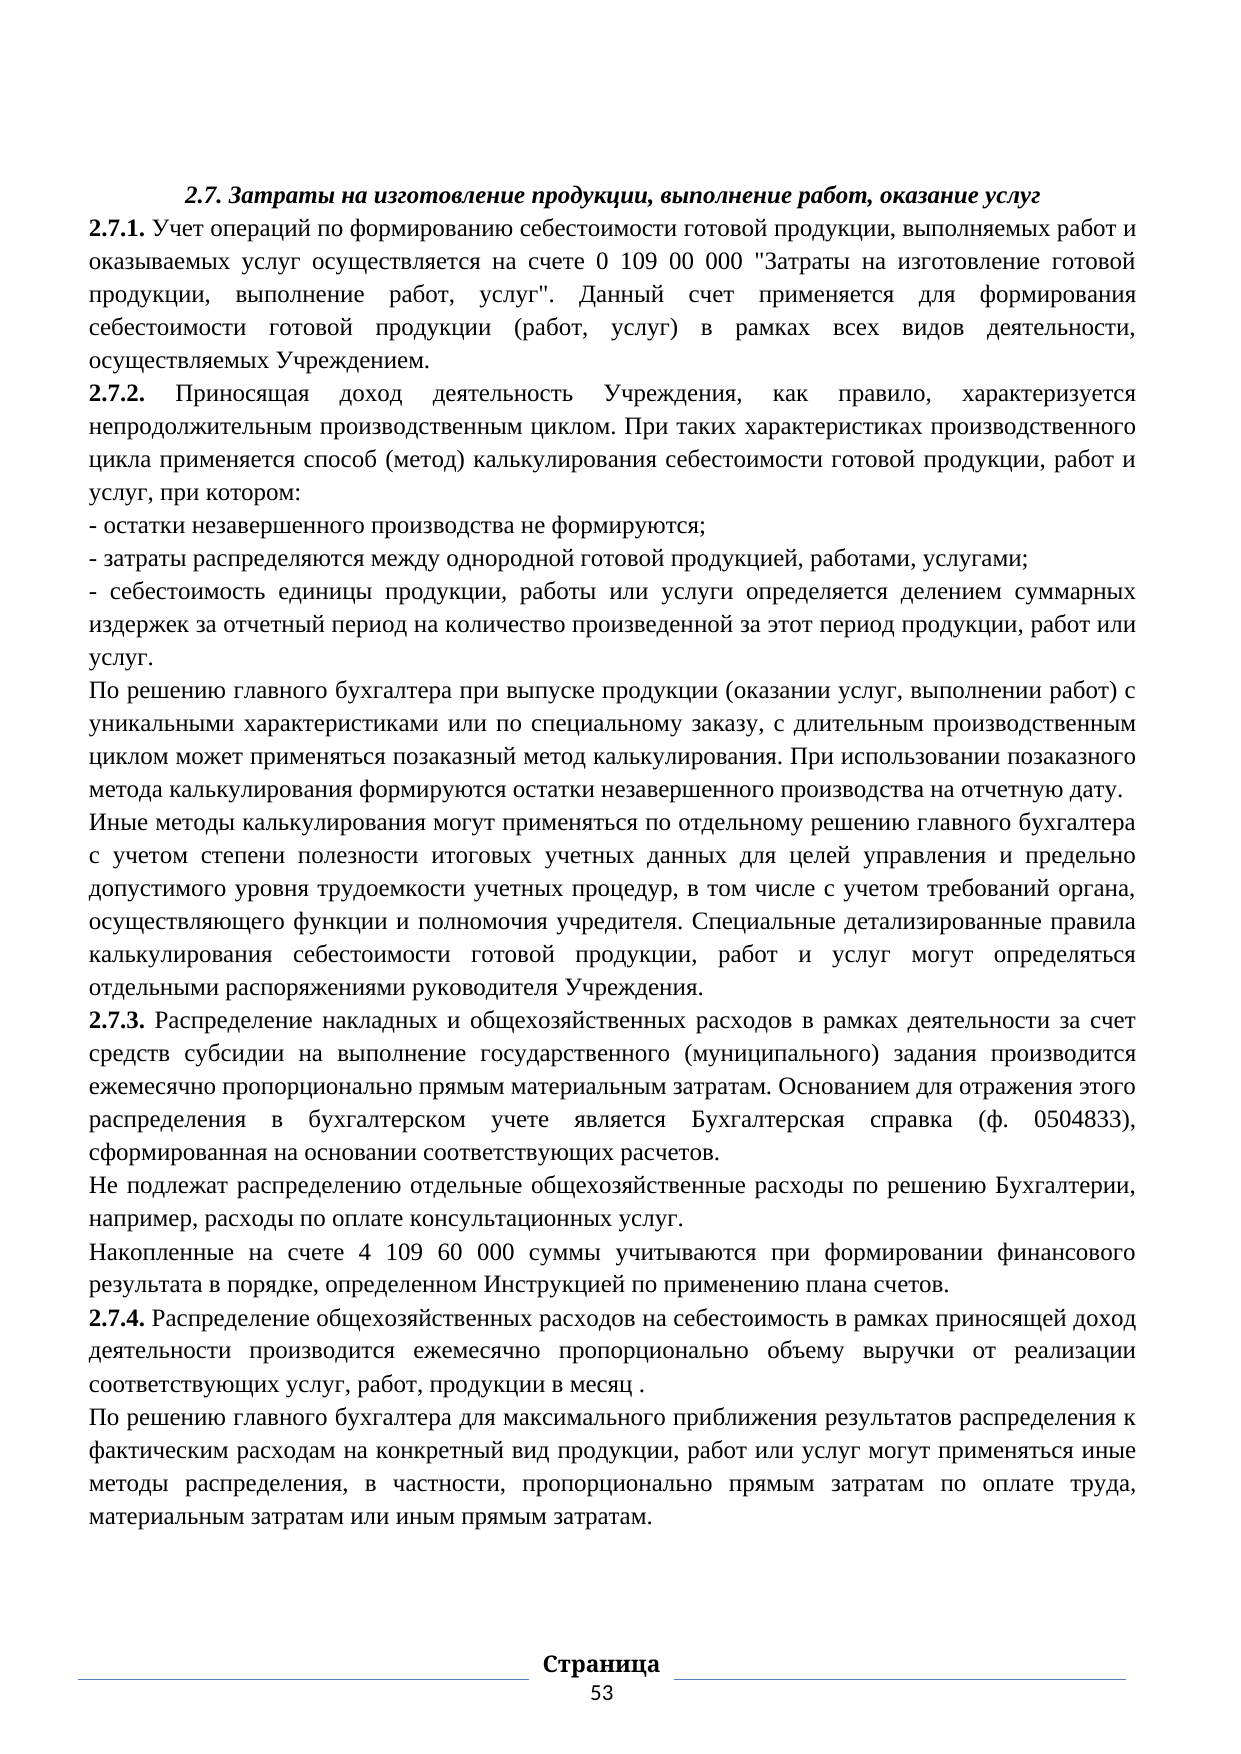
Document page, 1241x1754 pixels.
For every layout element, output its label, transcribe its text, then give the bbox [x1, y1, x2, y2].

text Иные методы калькулирования могут применяться по отдельному решению главного бухгалтера с учетом степени полезности итоговых учетных данных для целей управления и предельно допустимого уровня трудоемкости учетных процедур, в том числе с учетом требований органа, осуществляющего функции и полномочия учредителя. Специальные детализированные правила калькулирования себестоимости готовой продукции, работ и услуг могут определяться отдельными распоряжениями руководителя Учреждения. [89, 807, 1137, 1001]
text 2.7.3. Распределение накладных и общехозяйственных расходов в рамках деятельности за счет средств субсидии на выполнение государственного (муниципального) задания производится ежемесячно пропорционально прямым материальным затратам. Основанием для отражения этого распределения в бухгалтерском учете является Бухгалтерская справка (ф. 0504833), сформированная на основании соответствующих расчетов. [89, 1005, 1137, 1166]
text По решению главного бухгалтера при выпуске продукции (оказании услуг, выполнении работ) с уникальными характеристиками или по специальному заказу, с длительным производственным циклом может применяться позаказный метод калькулирования. При использовании позаказного метода калькулирования формируются остатки незавершенного производства на отчетную дату. [89, 675, 1137, 803]
text По решению главного бухгалтера для максимального приближения результатов распределения к фактическим расходам на конкретный вид продукции, работ или услуг могут применяться иные методы распределения, в частности, пропорционально прямым затратам по оплате труда, материальным затратам или иным прямым затратам. [89, 1402, 1137, 1529]
text - себестоимость единицы продукции, работы или услуги определяется делением суммарных издержек за отчетный период на количество произведенной за этот период продукции, работ или услуг. [89, 576, 1137, 671]
text Не подлежат распределению отдельные общехозяйственные расходы по решению Бухгалтерии, например, расходы по оплате консультационных услуг. [89, 1171, 1137, 1232]
text - затраты распределяются между однородной готовой продукцией, работами, услугами; [89, 543, 1137, 572]
text 2.7.1. Учет операций по формированию себестоимости готовой продукции, выполняемых работ и оказываемых услуг осуществляется на счете 0 109 00 000 "Затраты на изготовление готовой продукции, выполнение работ, услуг". Данный счет применяется для формирования себестоимости готовой продукции (работ, услуг) в рамках всех видов деятельности, осуществляемых Учреждением. [89, 213, 1137, 374]
text - остатки незавершенного производства не формируются; [89, 510, 1137, 539]
text 2.7.2. Приносящая доход деятельность Учреждения, как правило, характеризуется непродолжительным производственным циклом. При таких характеристиках производственного цикла применяется способ (метод) калькулирования себестоимости готовой продукции, работ и услуг, при котором: [89, 378, 1137, 506]
text 2.7. Затраты на изготовление продукции, выполнение работ, оказание услуг [89, 180, 1137, 209]
text Накопленные на счете 4 109 60 000 суммы учитываются при формировании финансового результата в порядке, определенном Инструкцией по применению плана счетов. [89, 1237, 1137, 1298]
text 2.7.4. Распределение общехозяйственных расходов на себестоимость в рамках приносящей доход деятельности производится ежемесячно пропорционально объему выручки от реализации соответствующих услуг, работ, продукции в месяц . [89, 1303, 1137, 1397]
